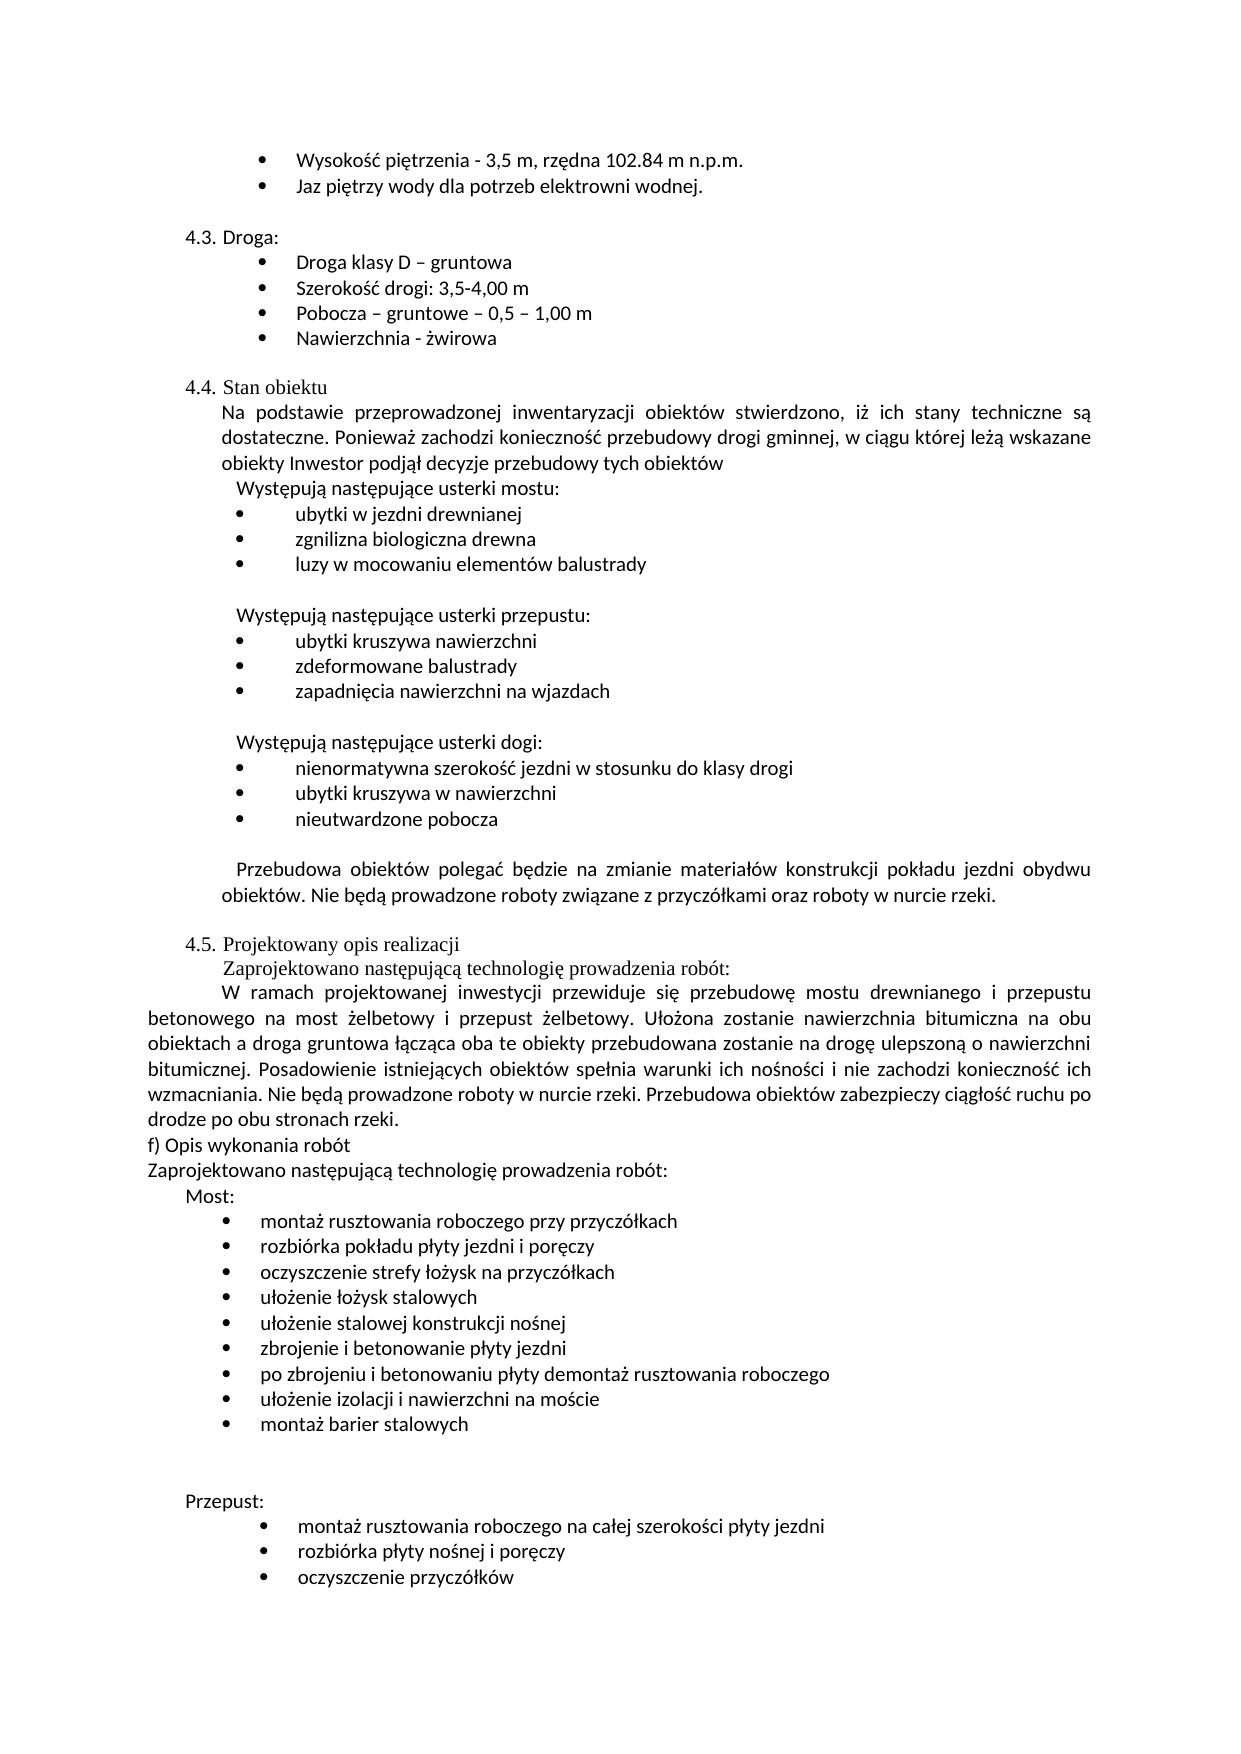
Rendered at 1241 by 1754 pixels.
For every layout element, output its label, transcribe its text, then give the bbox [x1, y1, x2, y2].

list Nawierzchnia - żwirowa [258, 326, 1093, 351]
list nienormatywna szerokość jezdni w stosunku do klasy drogi [221, 755, 1093, 780]
text W ramach projektowanej inwestycji przewiduje się przebudowę mostu drewnianego i przepustu betonowego na most żelbetowy i przepust żelbetowy. Ułożona zostanie nawierzchnia bitumiczna na obu obiektach a droga gruntowa łącząca oba te obiekty przebudowana zostanie na drogę ulepszoną o nawierzchni bitumicznej. Posadowienie istniejących obiektów spełnia warunki ich nośności i nie zachodzi konieczność ich wzmacniania. Nie będą prowadzone roboty w nurcie rzeki. Przebudowa obiektów zabezpieczy ciągłość ruchu po drodze po obu stronach rzeki. [148, 979, 1093, 1132]
list Stan obiektu [185, 375, 1093, 399]
list Droga: [185, 224, 1093, 249]
list nieutwardzone pobocza [221, 806, 1093, 831]
list ubytki kruszywa w nawierzchni [221, 780, 1093, 806]
list ubytki w jezdni drewnianej [221, 501, 1093, 526]
text Występują następujące usterki przepustu: [221, 602, 1093, 628]
list Projektowany opis realizacji [185, 931, 1093, 956]
list montaż rusztowania roboczego na całej szerokości płyty jezdni [260, 1513, 1093, 1539]
list Wysokość piętrzenia - 3,5 m, rzędna 102.84 m n.p.m. [258, 148, 1093, 173]
list oczyszczenie przyczółków [260, 1564, 1093, 1589]
list zdeformowane balustrady [221, 653, 1093, 679]
list ułożenie łożysk stalowych [223, 1284, 1093, 1310]
list oczyszczenie strefy łożysk na przyczółkach [223, 1259, 1093, 1284]
list montaż rusztowania roboczego przy przyczółkach [223, 1208, 1093, 1234]
list Zaprojektowano następującą technologię prowadzenia robót: [223, 956, 1093, 979]
list ułożenie izolacji i nawierzchni na moście [223, 1386, 1093, 1412]
list ubytki kruszywa nawierzchni [221, 628, 1093, 653]
list zbrojenie i betonowanie płyty jezdni [223, 1335, 1093, 1361]
text f) Opis wykonania robót [148, 1132, 1093, 1157]
list rozbiórka pokładu płyty jezdni i poręczy [223, 1234, 1093, 1259]
list Szerokość drogi: 3,5-4,00 m [258, 275, 1093, 300]
list Pobocza – gruntowe – 0,5 – 1,00 m [258, 300, 1093, 326]
list zapadnięcia nawierzchni na wjazdach [221, 679, 1093, 704]
list Jaz piętrzy wody dla potrzeb elektrowni wodnej. [258, 173, 1093, 198]
text Przebudowa obiektów polegać będzie na zmianie materiałów konstrukcji pokładu jezdni obydwu obiektów. Nie będą prowadzone roboty związane z przyczółkami oraz roboty w nurcie rzeki. [221, 857, 1093, 907]
text Most: [185, 1183, 1093, 1208]
list po zbrojeniu i betonowaniu płyty demontaż rusztowania roboczego [223, 1361, 1093, 1386]
list ułożenie stalowej konstrukcji nośnej [223, 1310, 1093, 1335]
text Przepust: [148, 1488, 1093, 1513]
text Na podstawie przeprowadzonej inwentaryzacji obiektów stwierdzono, iż ich stany techniczne są dostateczne. Ponieważ zachodzi konieczność przebudowy drogi gminnej, w ciągu której leżą wskazane obiekty Inwestor podjął decyzje przebudowy tych obiektów [221, 399, 1093, 475]
list montaż barier stalowych [223, 1412, 1093, 1437]
text Występują następujące usterki dogi: [221, 729, 1093, 755]
text Występują następujące usterki mostu: [221, 475, 1093, 501]
list zgnilizna biologiczna drewna [221, 526, 1093, 552]
list rozbiórka płyty nośnej i poręczy [260, 1539, 1093, 1564]
list Droga klasy D – gruntowa [258, 249, 1093, 275]
list luzy w mocowaniu elementów balustrady [221, 552, 1093, 577]
text Zaprojektowano następującą technologię prowadzenia robót: [148, 1157, 1093, 1183]
